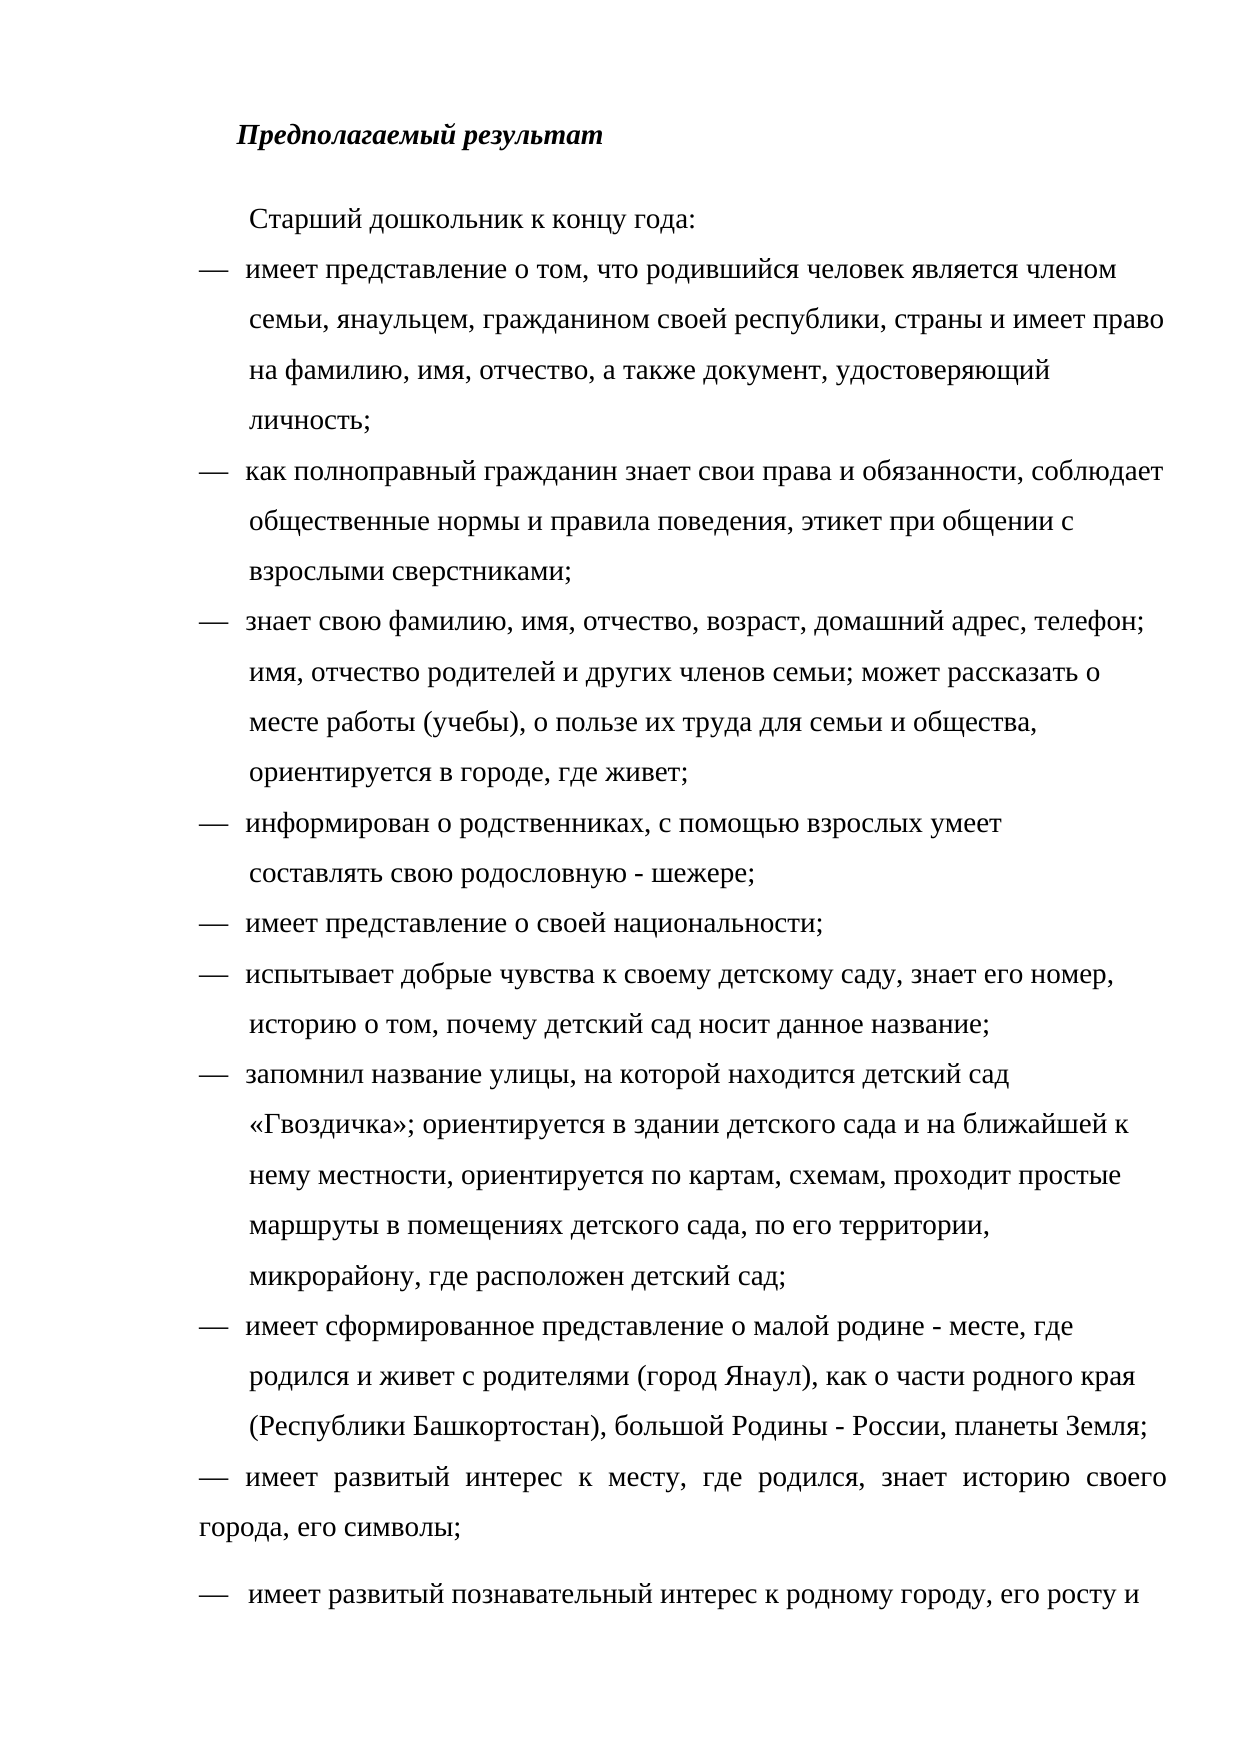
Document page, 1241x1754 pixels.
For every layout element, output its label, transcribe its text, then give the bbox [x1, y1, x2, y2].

list имеет развитый интерес к месту, где родился, знает историю своего города, его символы; [199, 1459, 1168, 1543]
list информирован о родственниках, с помощью взрослых умеет составлять свою родословную - шежере; [199, 805, 1005, 889]
list имеет представление о своей национальности; [199, 905, 1168, 939]
list имеет представление о том, что родившийся человек является членом семьи, янаульцем, гражданином своей республики, страны и имеет право на фамилию, имя, отчество, а также документ, удостоверяющий личность; [199, 251, 1168, 436]
list запомнил название улицы, на которой находится детский сад «Гвоздичка»; ориентируется в здании детского сада и на ближайшей к нему местности, ориентируется по картам, схемам, проходит простые маршруты в помещениях детского сада, по его территории, микрорайону, где расположен детский сад; [199, 1056, 1168, 1291]
list знает свою фамилию, имя, отчество, возраст, домашний адрес, телефон; имя, отчество родителей и других членов семьи; может рассказать о месте работы (учебы), о пользе их труда для семьи и общества, ориентируется в городе, где живет; [199, 603, 1168, 788]
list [199, 1576, 1168, 1609]
text Старший дошкольник к концу года: [249, 201, 1168, 234]
text Предполагаемый результат [236, 121, 1168, 150]
list имеет сформированное представление о малой родине - месте, где родился и живет с родителями (город Янаул), как о части родного края (Республики Башкортостан), большой Родины - России, планеты Земля; [199, 1308, 1168, 1442]
list как полноправный гражданин знает свои права и обязанности, соблюдает общественные нормы и правила поведения, этикет при общении с взрослыми сверстниками; [199, 453, 1168, 587]
list испытывает добрые чувства к своему детскому саду, знает его номер, историю о том, почему детский сад носит данное название; [199, 956, 1168, 1039]
